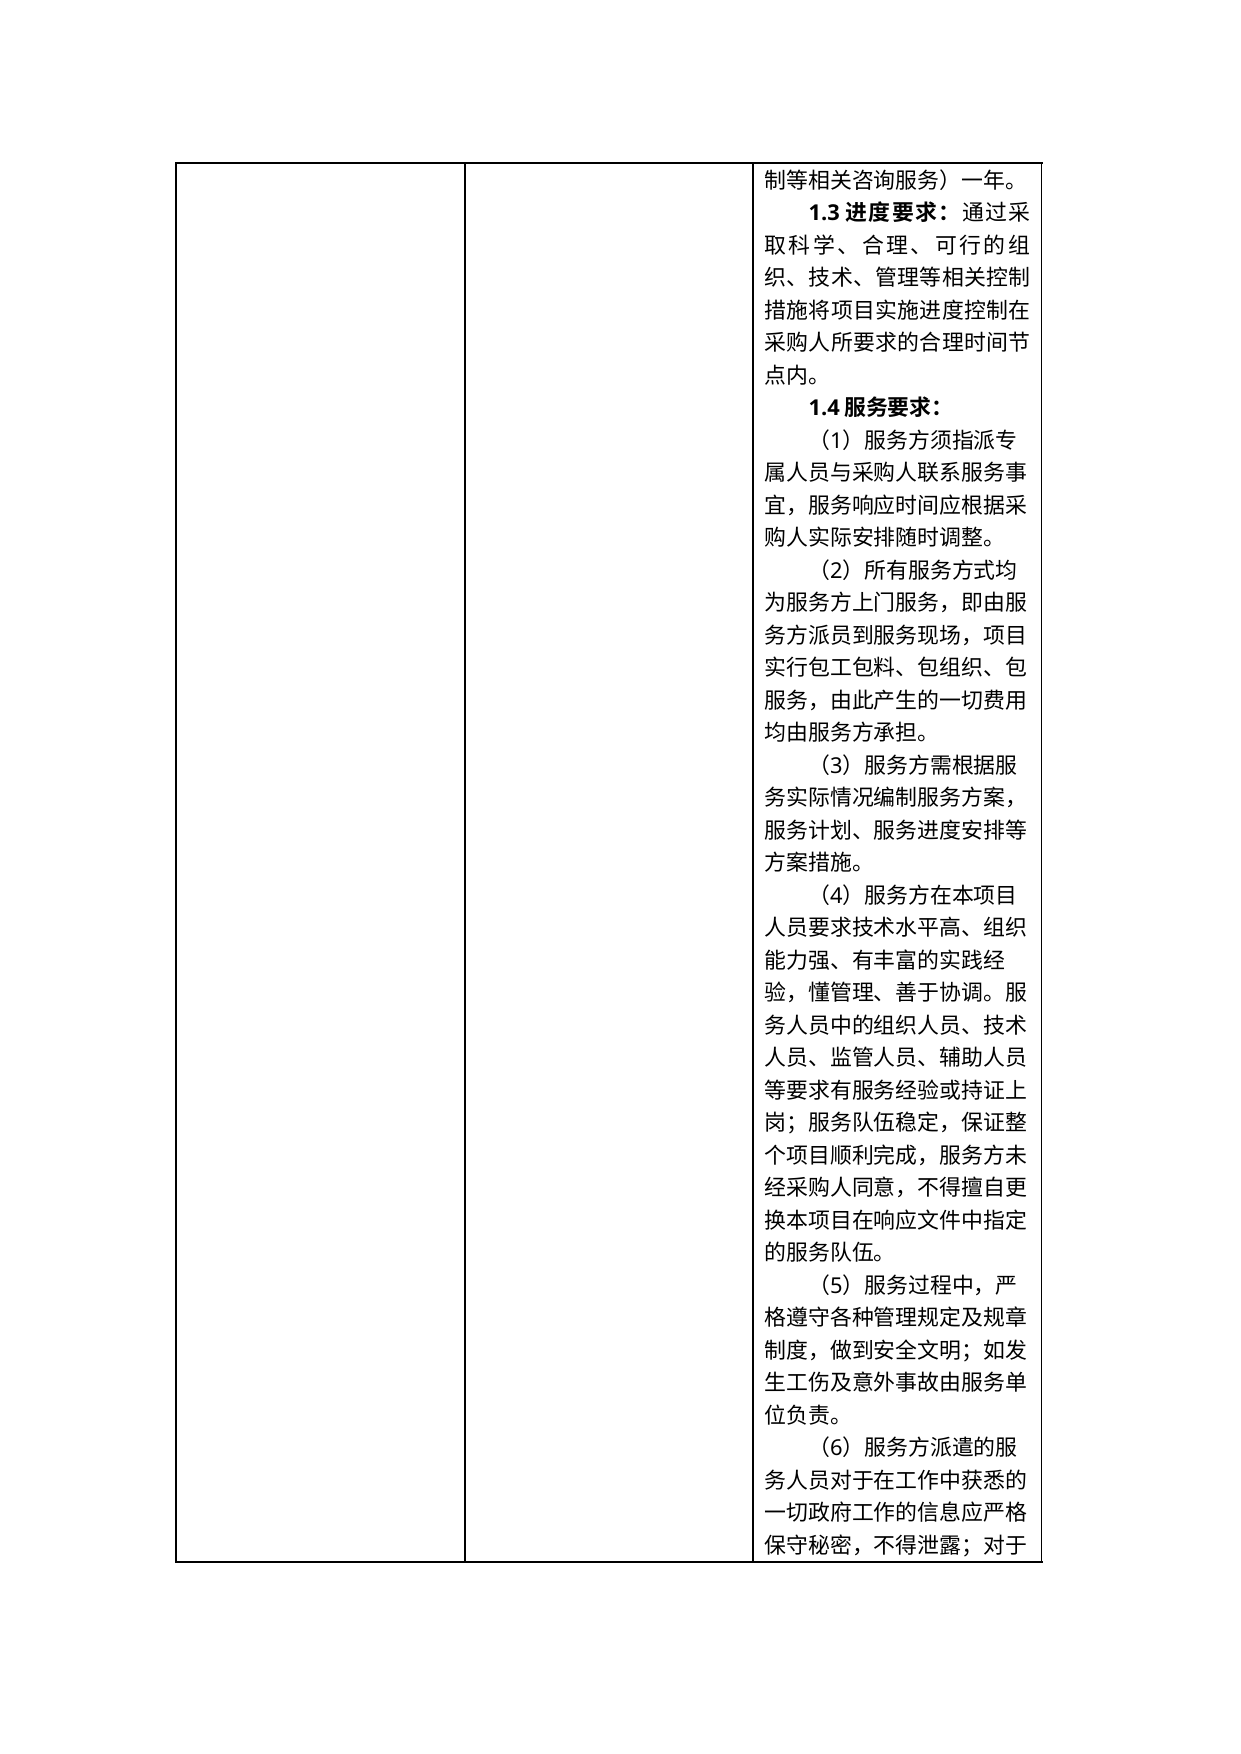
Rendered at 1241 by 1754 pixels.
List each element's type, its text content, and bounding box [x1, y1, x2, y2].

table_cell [754, 164, 1041, 1561]
table_cell 1 [177, 164, 464, 1561]
table_cell [466, 164, 752, 1561]
